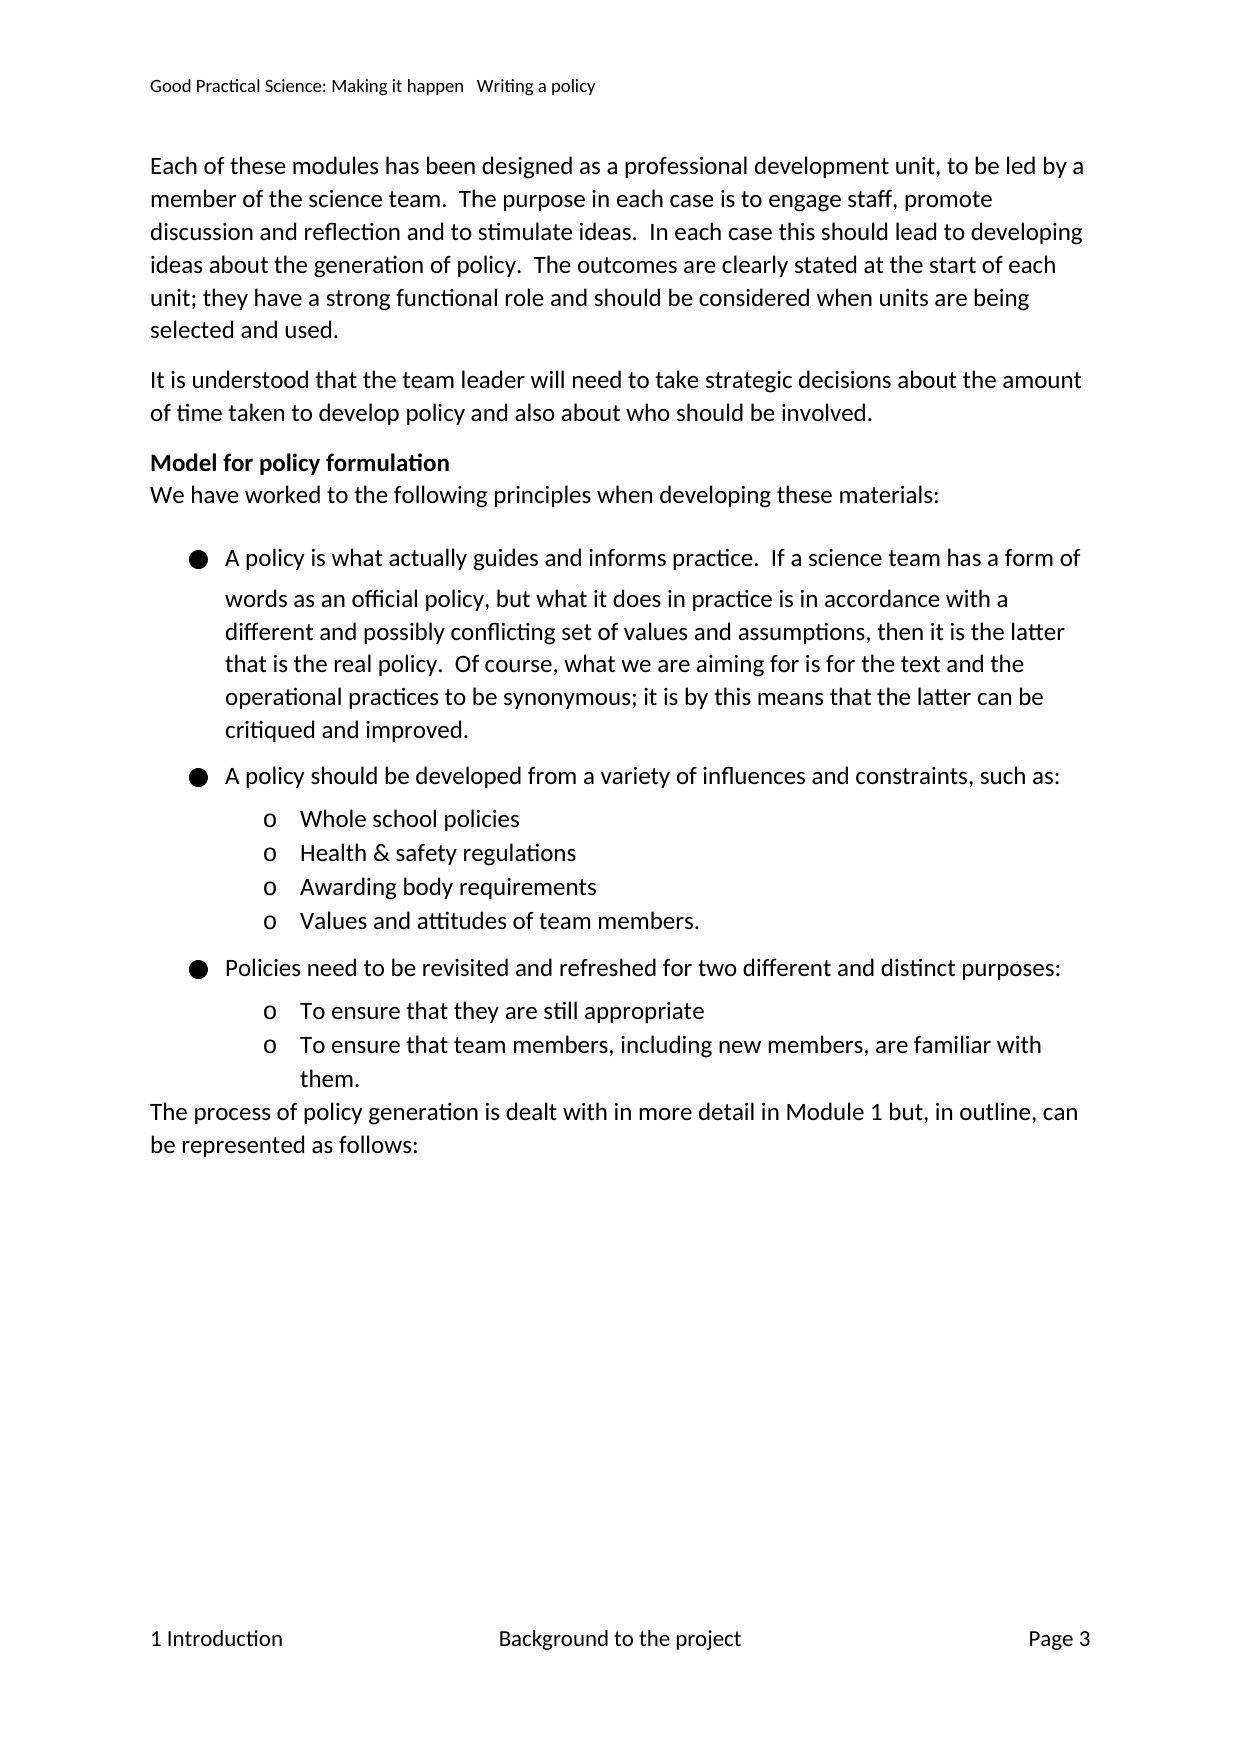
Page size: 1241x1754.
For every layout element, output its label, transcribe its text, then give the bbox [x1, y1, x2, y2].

text Each of these modules has been designed as a professional development unit, to be led by a member of the science team. The purpose in each case is to engage staff, promote discussion and reflection and to stimulate ideas. In each case this should lead to developing ideas about the generation of policy. The outcomes are clearly stated at the start of each unit; they have a strong functional role and should be considered when units are being selected and used. [150, 150, 1090, 345]
list Whole school policies [262, 803, 1090, 834]
text It is understood that the team leader will need to take strategic decisions about the amount of time taken to develop policy and also about who should be involved. [150, 364, 1090, 428]
list Policies need to be revisited and refreshed for two different and distinct purposes: [187, 940, 1090, 991]
list To ensure that they are still appropriate [262, 995, 1090, 1027]
subtitle Model for policy formulation [150, 447, 1090, 477]
list A policy is what actually guides and informs practice. If a science team has a form of words as an official policy, but what it does in practice is in accordance with a different and possibly conflicting set of values and assumptions, then it is the latter that is the real policy. Of course, what we are aiming for is for the text and the operational practices to be synonymous; it is by this means that the latter can be critiqued and improved. [187, 529, 1090, 745]
text We have worked to the following principles when developing these materials: [150, 479, 1090, 510]
list To ensure that team members, including new members, are familiar with them. [262, 1029, 1090, 1094]
text The process of policy generation is dealt with in more detail in Module 1 but, in outline, can be represented as follows: [150, 1096, 1090, 1160]
list A policy should be developed from a variety of influences and constraints, such as: [187, 747, 1090, 799]
list Awarding body requirements [262, 871, 1090, 903]
list Values and attitudes of team members. [262, 906, 1090, 937]
list Health & safety regulations [262, 837, 1090, 869]
